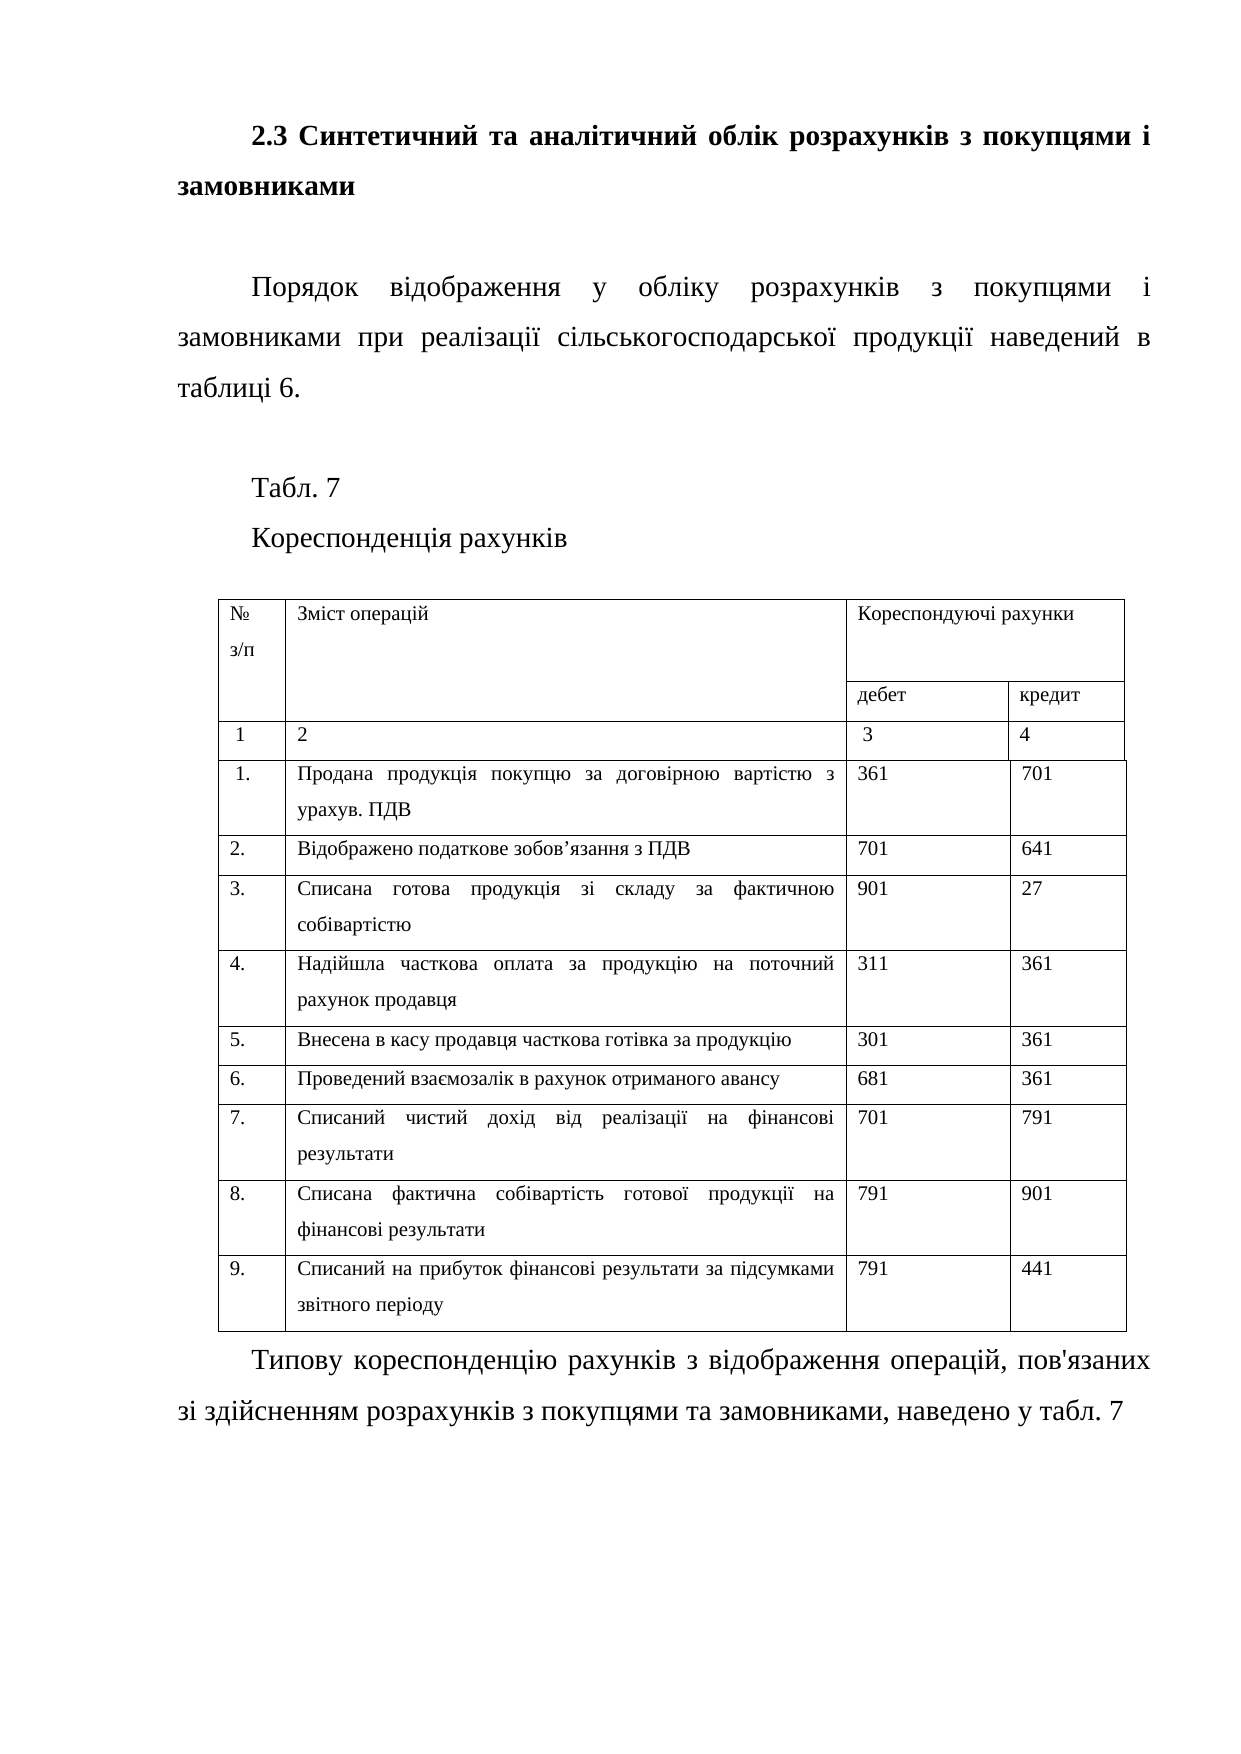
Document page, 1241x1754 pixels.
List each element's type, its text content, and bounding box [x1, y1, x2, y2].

table_cell 2. [219, 836, 285, 875]
table_cell Списаний чистий дохід від реалізації на фінансові результати [286, 1105, 846, 1180]
table_cell 3 [847, 722, 1008, 760]
table_cell 6. [219, 1066, 285, 1104]
table_cell 681 [847, 1066, 1010, 1104]
table_cell дебет [847, 682, 1008, 721]
table_cell Списана фактична собівартість готової продукції на фінансові результати [286, 1181, 846, 1255]
text Порядок відображення у обліку розрахунків з покупцями і замовниками при реалізації сільськогосподарської продукції наведений в таблиці 6. [177, 269, 1152, 403]
table_cell Внесена в касу продавця часткова готівка за продукцію [286, 1027, 846, 1065]
table_cell 901 [847, 876, 1010, 950]
table_cell 9. [219, 1256, 285, 1331]
table_cell Списана готова продукція зі складу за фактичною собівартістю [286, 876, 846, 950]
table_cell 5. [219, 1027, 285, 1065]
table_header Кореспондуючі рахунки [847, 600, 1124, 681]
text Табл. 7 [177, 470, 1152, 504]
table_cell 27 [1011, 876, 1126, 950]
table_cell 641 [1011, 836, 1126, 875]
table_cell 361 [1011, 951, 1126, 1026]
table_cell 3. [219, 876, 285, 950]
table_cell Продана продукція покупцю за договірною вартістю з урахув. ПДВ [286, 761, 846, 835]
table_cell Відображено податкове зобов’язання з ПДВ [286, 836, 846, 875]
text 2.3 Синтетичний та аналітичний облік розрахунків з покупцями і замовниками [177, 118, 1152, 202]
table_cell 791 [1011, 1105, 1126, 1180]
table_cell Проведений взаємозалік в рахунок отриманого авансу [286, 1066, 846, 1104]
table_cell 901 [1011, 1181, 1126, 1255]
table_cell 301 [847, 1027, 1010, 1065]
text Кореспонденція рахунків [177, 521, 1152, 554]
table_header № з/п [219, 600, 285, 721]
table_cell 8. [219, 1181, 285, 1255]
text Типову кореспонденцію рахунків з відображення операцій, пов'язаних зі здійсненням розрахунків з покупцями та замовниками, наведено у табл. 7 [177, 621, 1152, 1426]
table_cell 701 [847, 1105, 1010, 1180]
table_cell 4 [1009, 722, 1124, 760]
table_cell Надійшла часткова оплата за продукцію на поточний рахунок продавця [286, 951, 846, 1026]
table_cell Списаний на прибуток фінансові результати за підсумками звітного періоду [286, 1256, 846, 1331]
table_header Зміст операцій [286, 600, 846, 721]
table_cell 701 [847, 836, 1010, 875]
table_cell кредит [1009, 682, 1124, 721]
table_cell 1 [219, 722, 285, 760]
table_cell 4. [219, 951, 285, 1026]
table_cell 361 [1011, 1027, 1126, 1065]
table_cell 1. [219, 761, 285, 835]
table_cell 361 [847, 761, 1010, 835]
table_cell 441 [1011, 1256, 1126, 1331]
table_cell 7. [219, 1105, 285, 1180]
table_cell 2 [286, 722, 846, 760]
table_cell 701 [1011, 761, 1126, 835]
table_cell 311 [847, 951, 1010, 1026]
table_cell 791 [847, 1256, 1010, 1331]
table_cell 791 [847, 1181, 1010, 1255]
table_cell 361 [1011, 1066, 1126, 1104]
